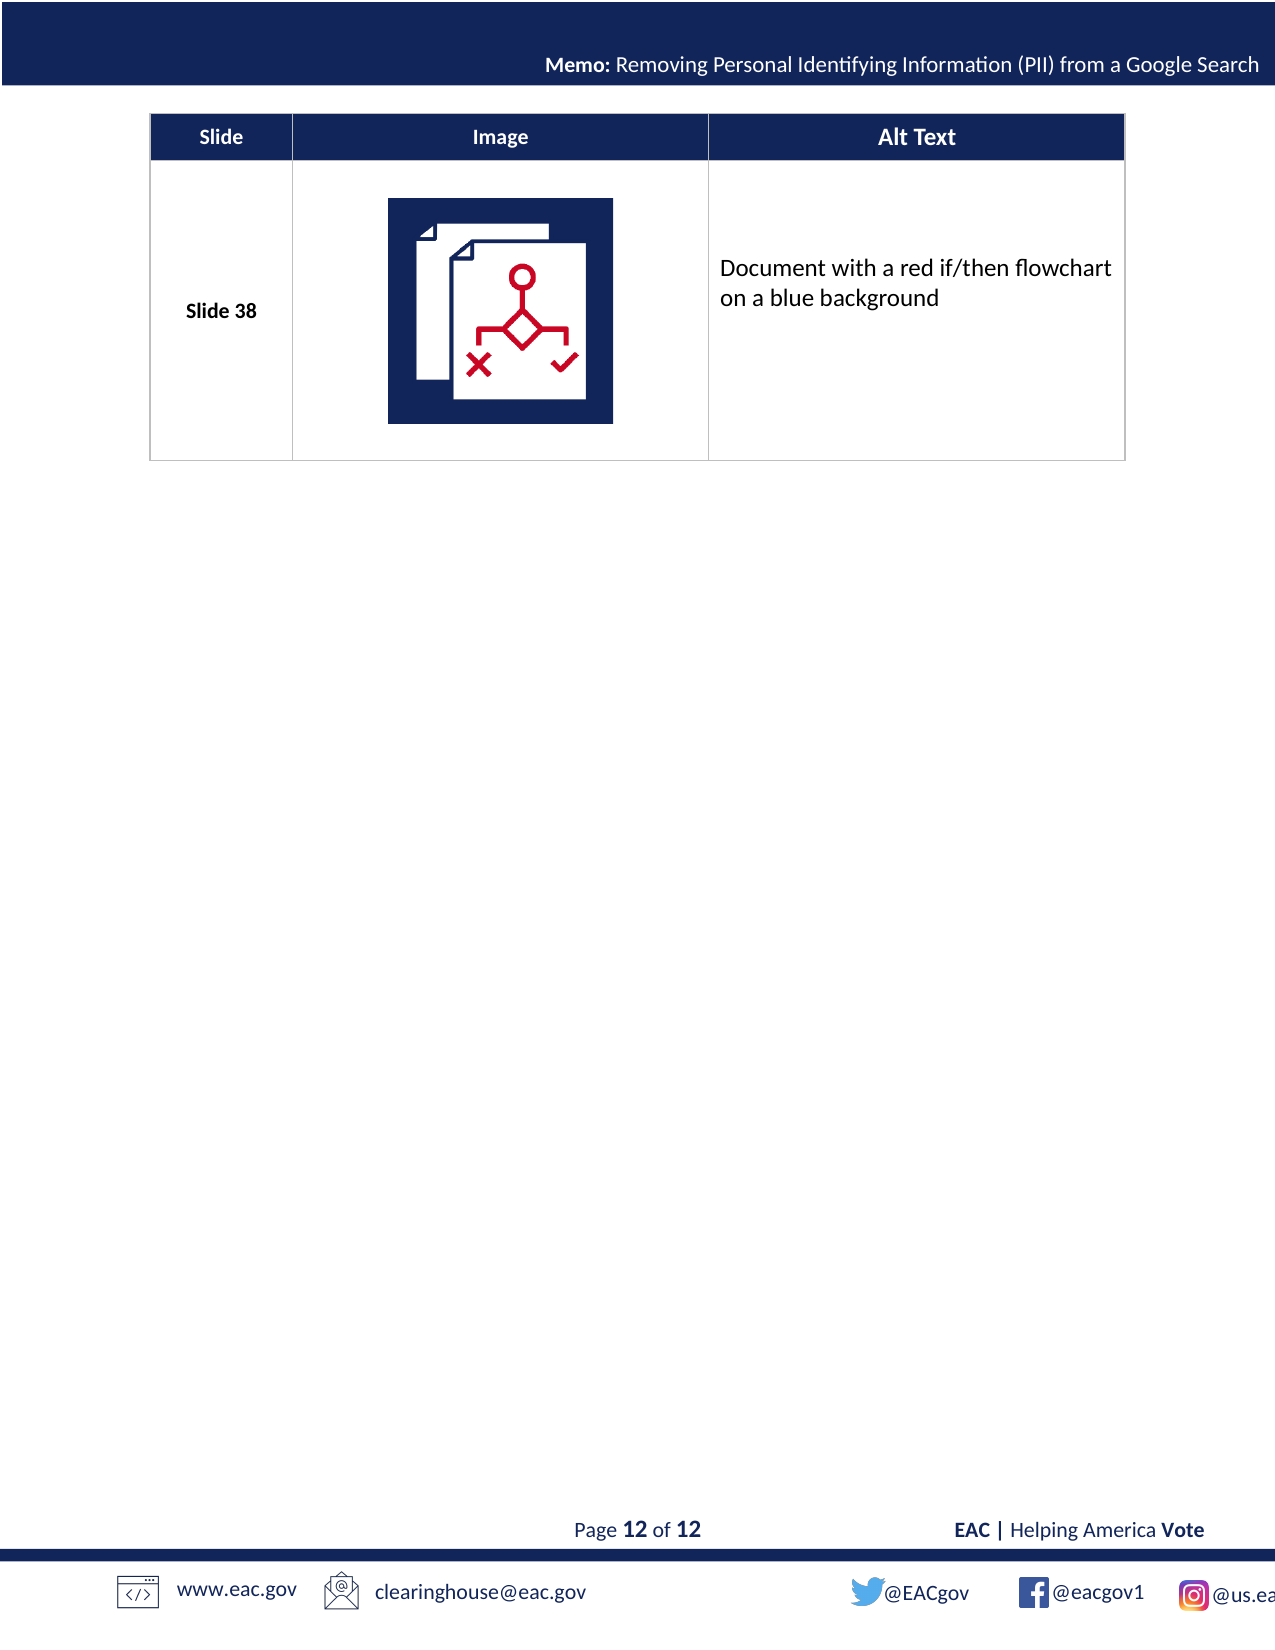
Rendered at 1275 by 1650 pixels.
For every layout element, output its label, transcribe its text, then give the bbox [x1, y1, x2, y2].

picture [113, 1567, 163, 1617]
table_header Slide [151, 114, 292, 160]
picture [320, 1569, 363, 1612]
picture [1019, 1577, 1049, 1608]
picture [1179, 1580, 1209, 1611]
table_cell Document with a red if/then flowchart on a blue background [709, 161, 1124, 460]
picture [388, 198, 614, 424]
table_cell [293, 161, 708, 460]
table_header Alt Text [709, 114, 1124, 160]
picture [842, 1566, 894, 1618]
table_header Image [293, 114, 708, 160]
table_cell Slide 38 [151, 161, 292, 460]
